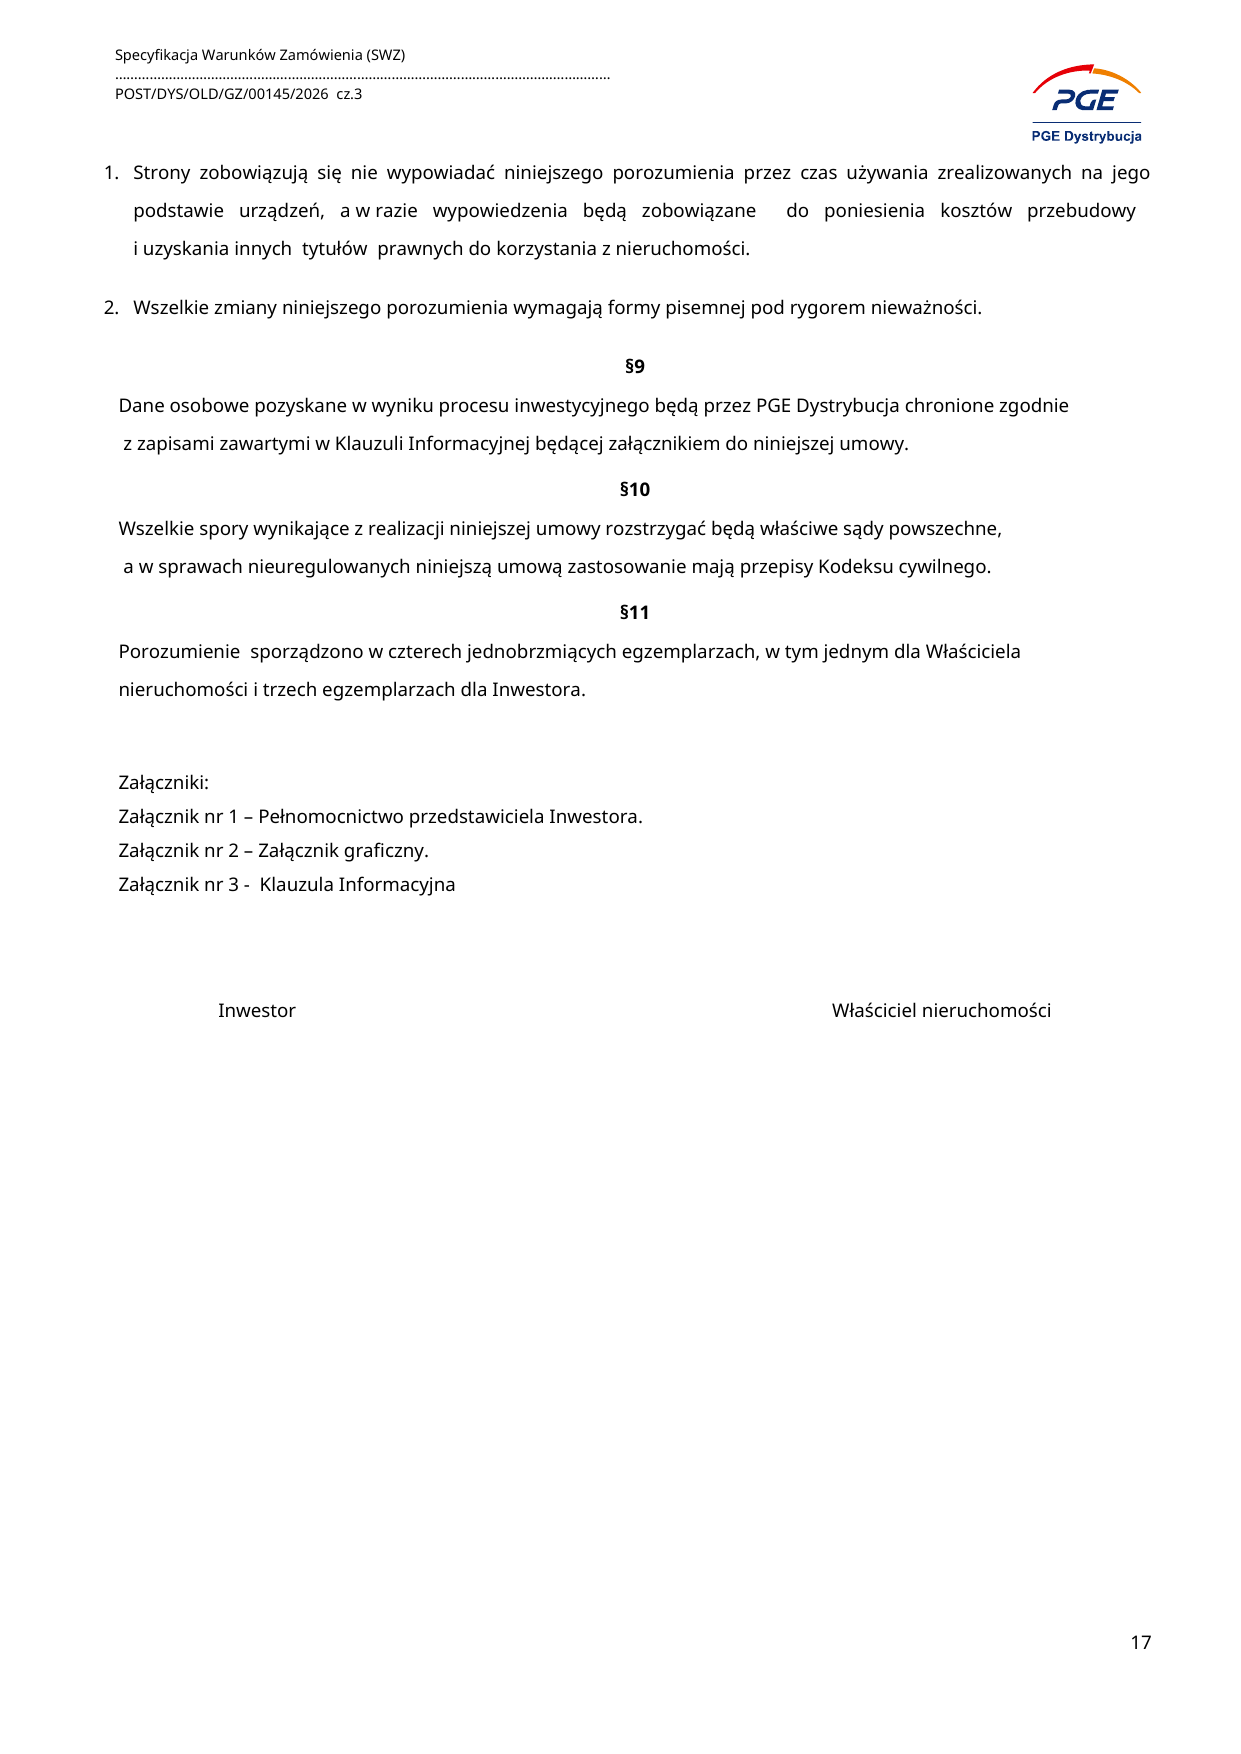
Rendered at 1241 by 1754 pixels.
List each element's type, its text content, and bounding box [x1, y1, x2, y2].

text §10 [118, 477, 1152, 502]
text Porozumienie sporządzono w czterech jednobrzmiących egzemplarzach, w tym jednym dla Właściciela nieruchomości i trzech egzemplarzach dla Inwestora. [118, 638, 1152, 702]
text §11 [118, 600, 1152, 625]
text Inwestor Właściciel nieruchomości [118, 998, 1152, 1023]
text Załączniki: [118, 769, 1152, 795]
text Załącznik nr 2 – Załącznik graficzny. [118, 837, 1152, 862]
text Dane osobowe pozyskane w wyniku procesu inwestycyjnego będą przez PGE Dystrybucja chronione zgodnie z zapisami zawartymi w Klauzuli Informacyjnej będącej załącznikiem do niniejszej umowy. [118, 392, 1152, 456]
text Załącznik nr 3 - Klauzula Informacyjna [118, 871, 1152, 896]
text Załącznik nr 1 – Pełnomocnictwo przedstawiciela Inwestora. [118, 803, 1152, 829]
list Strony zobowiązują się nie wypowiadać niniejszego porozumienia przez czas używania zrealizowanych na jego podstawie urządzeń, a w razie wypowiedzenia będą zobowiązane do poniesienia kosztów przebudowy i uzyskania innych tytułów prawnych do korzystania z nieruchomości. [103, 159, 1152, 261]
list Wszelkie zmiany niniejszego porozumienia wymagają formy pisemnej pod rygorem nieważności. [103, 294, 1152, 320]
text §9 [118, 354, 1152, 379]
text Wszelkie spory wynikające z realizacji niniejszej umowy rozstrzygać będą właściwe sądy powszechne, a w sprawach nieuregulowanych niniejszą umową zastosowanie mają przepisy Kodeksu cywilnego. [118, 515, 1152, 579]
